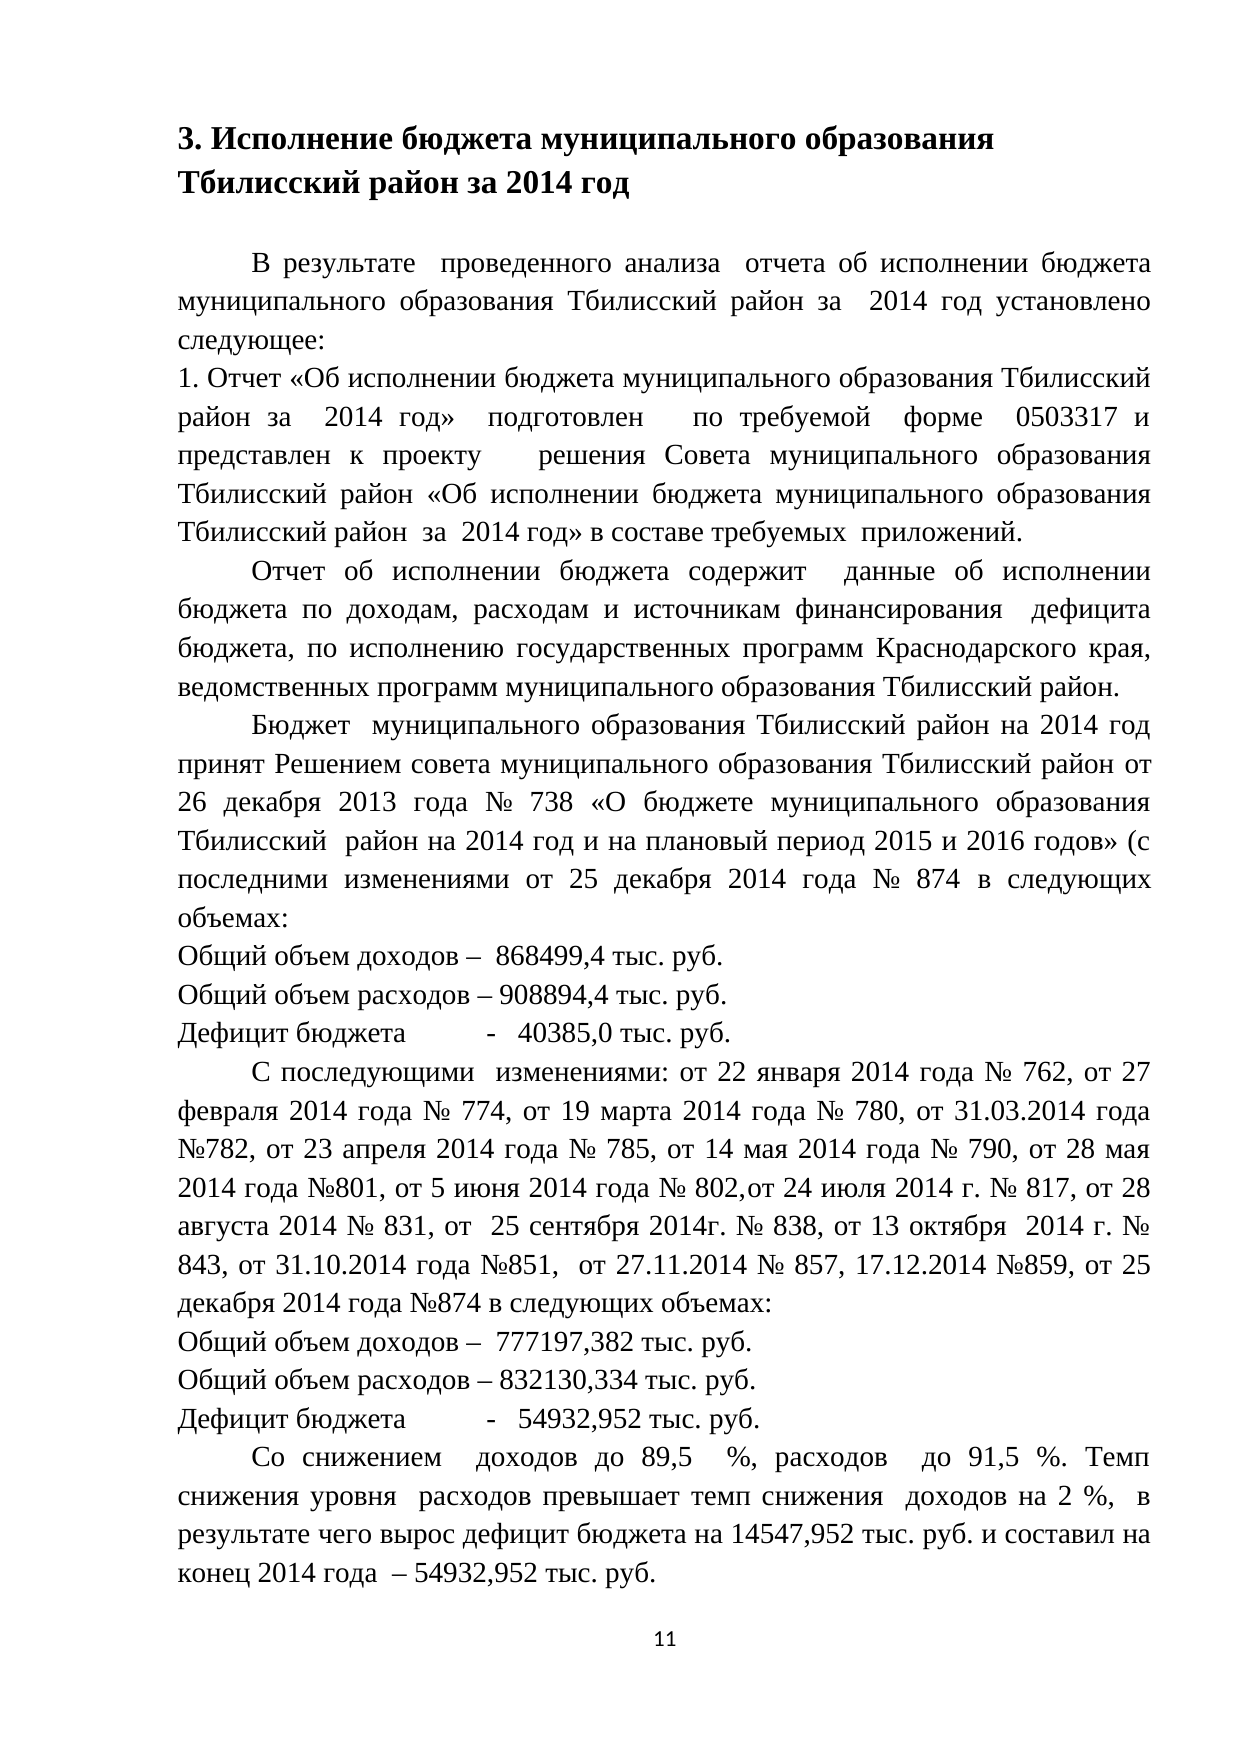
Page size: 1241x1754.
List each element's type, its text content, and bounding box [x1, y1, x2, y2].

text Дефицит бюджета - 54932,952 тыс. руб. [177, 1401, 1152, 1434]
text Общий объем доходов – 777197,382 тыс. руб. [177, 1324, 1152, 1357]
text Общий объем расходов – 832130,334 тыс. руб. [177, 1362, 1152, 1396]
text Бюджет муниципального образования Тбилисский район на 2014 год принят Решением совета муниципального образования Тбилисский район от 26 декабря 2013 года № 738 «О бюджете муниципального образования Тбилисский район на 2014 год и на плановый период 2015 и 2016 годов» (с последними изменениями от 25 декабря 2014 года № 874 в следующих объемах: [177, 707, 1152, 933]
text Со снижением доходов до 89,5 %, расходов до 91,5 %. Темп снижения уровня расходов превышает темп снижения доходов на 2 %, в результате чего вырос дефицит бюджета на 14547,952 тыс. руб. и составил на конец 2014 года – 54932,952 тыс. руб. [177, 1439, 1152, 1589]
text Общий объем расходов – 908894,4 тыс. руб. [177, 977, 1152, 1011]
text Отчет об исполнении бюджета содержит данные об исполнении бюджета по доходам, расходам и источникам финансирования дефицита бюджета, по исполнению государственных программ Краснодарского края, ведомственных программ муниципального образования Тбилисский район. [177, 553, 1152, 702]
text В результате проведенного анализа отчета об исполнении бюджета муниципального образования Тбилисский район за 2014 год установлено следующее: [177, 245, 1152, 355]
text Общий объем доходов – 868499,4 тыс. руб. [177, 938, 1152, 972]
text С последующими изменениями: от 22 января 2014 года № 762, от 27 февраля 2014 года № 774, от 19 марта 2014 года № 780, от 31.03.2014 года №782, от 23 апреля 2014 года № 785, от 14 мая 2014 года № 790, от 28 мая 2014 года №801, от 5 июня 2014 года № 802,от 24 июля 2014 г. № 817, от 28 августа 2014 № 831, от 25 сентября 2014г. № 838, от 13 октября 2014 г. № 843, от 31.10.2014 года №851, от 27.11.2014 № 857, 17.12.2014 №859, от 25 декабря 2014 года №874 в следующих объемах: [177, 1054, 1152, 1319]
text 3. Исполнение бюджета муниципального образования Тбилисский район за 2014 год [177, 118, 1152, 201]
text 1. Отчет «Об исполнении бюджета муниципального образования Тбилисский район за 2014 год» подготовлен по требуемой форме 0503317 и представлен к проекту решения Совета муниципального образования Тбилисский район «Об исполнении бюджета муниципального образования Тбилисский район за 2014 год» в составе требуемых приложений. [177, 360, 1152, 548]
text Дефицит бюджета - 40385,0 тыс. руб. [177, 1016, 1152, 1049]
